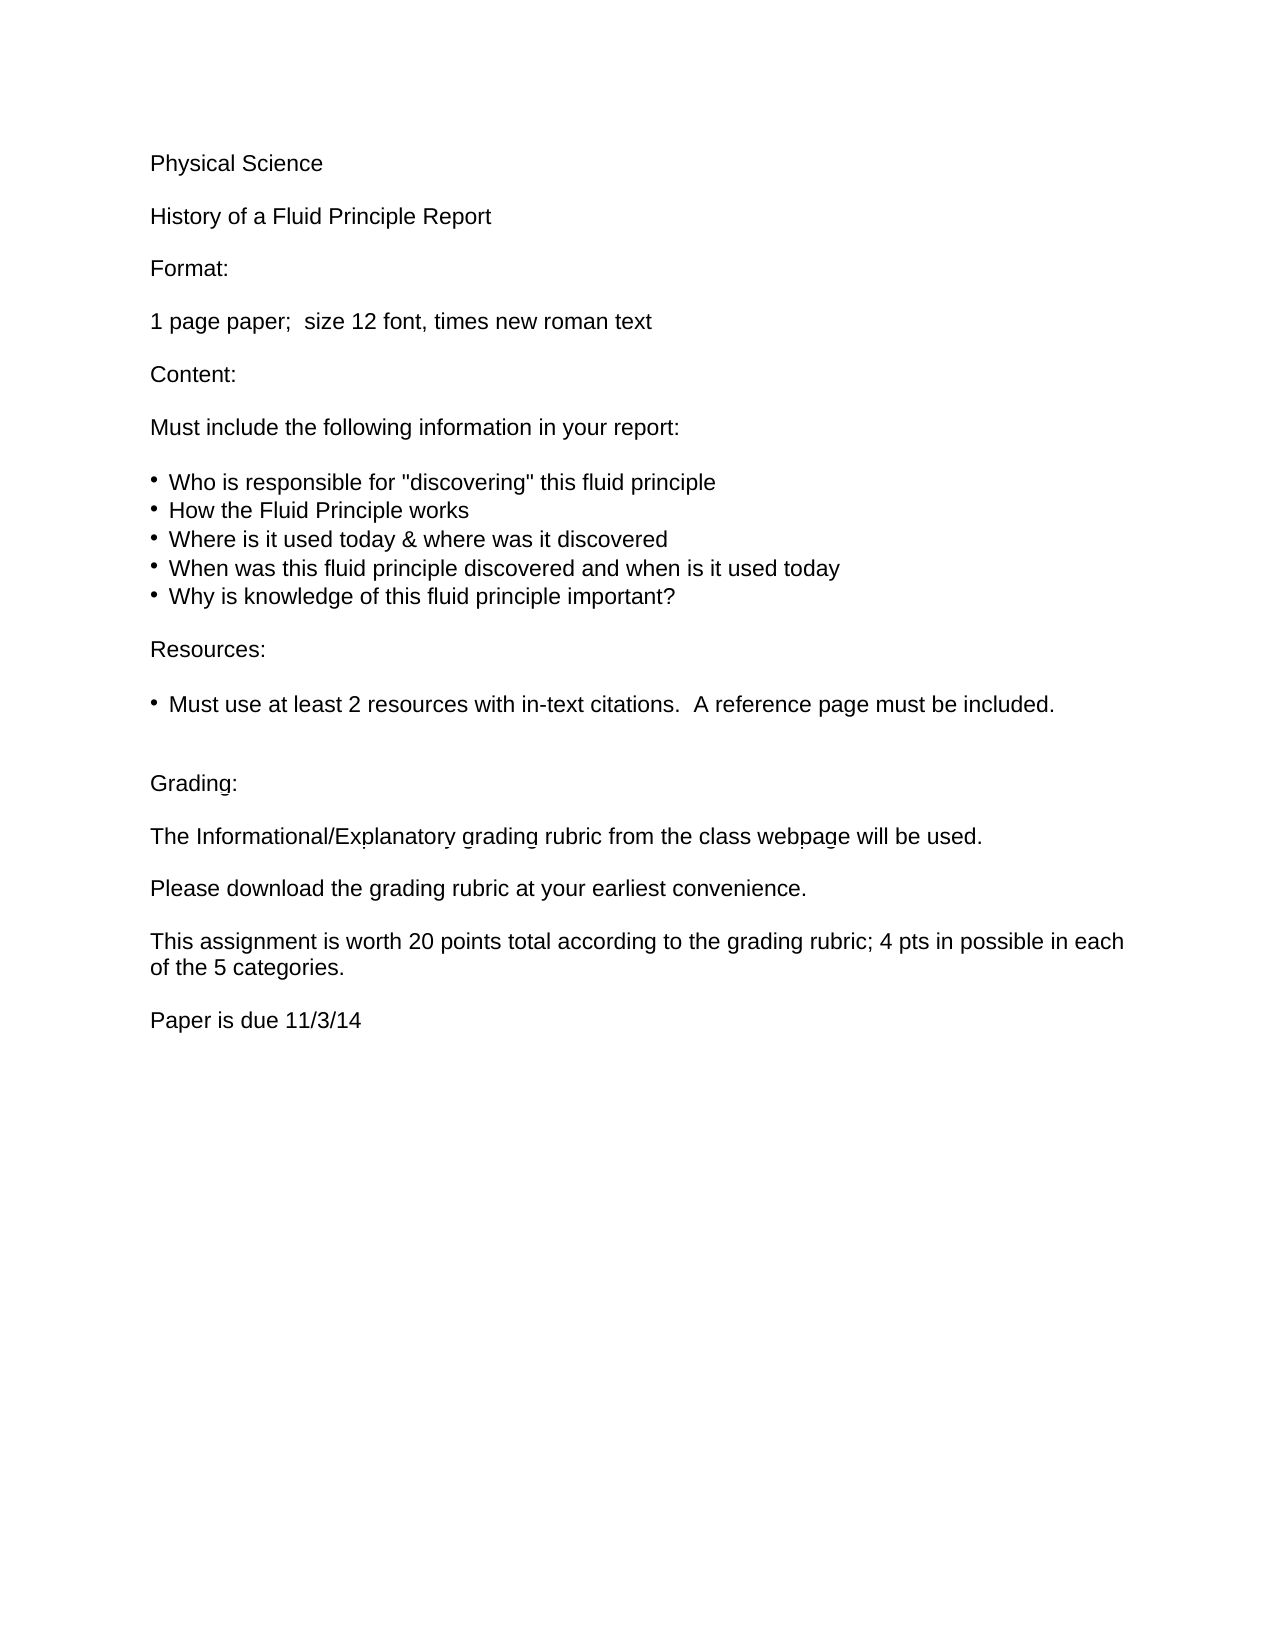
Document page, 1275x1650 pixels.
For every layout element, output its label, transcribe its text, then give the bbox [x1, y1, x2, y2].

text Please download the grading rubric at your earliest convenience. [150, 875, 1125, 902]
list Must use at least 2 resources with in-text citations. A reference page must be included. [150, 688, 1125, 717]
text The Informational/Explanatory grading rubric from the class webpage will be used. [150, 823, 1125, 849]
list Where is it used today & where was it discovered [150, 523, 1125, 552]
list Why is knowledge of this fluid principle important? [150, 581, 1125, 609]
text Must include the following information in your report: [150, 413, 1125, 440]
text Format: [150, 255, 1125, 282]
text Content: [150, 361, 1125, 387]
text Paper is due 11/3/14 [150, 1007, 1125, 1033]
list Who is responsible for "discovering" this fluid principle [150, 466, 1125, 495]
text 1 page paper; size 12 font, times new roman text [150, 308, 1125, 334]
text History of a Fluid Principle Report [150, 203, 1125, 229]
text Resources: [150, 636, 1125, 662]
text Physical Science [150, 150, 1125, 176]
list How the Fluid Principle works [150, 495, 1125, 523]
text This assignment is worth 20 points total according to the grading rubric; 4 pts in possible in each of the 5 categories. [150, 928, 1125, 981]
text Grading: [150, 770, 1125, 796]
list When was this fluid principle discovered and when is it used today [150, 552, 1125, 581]
